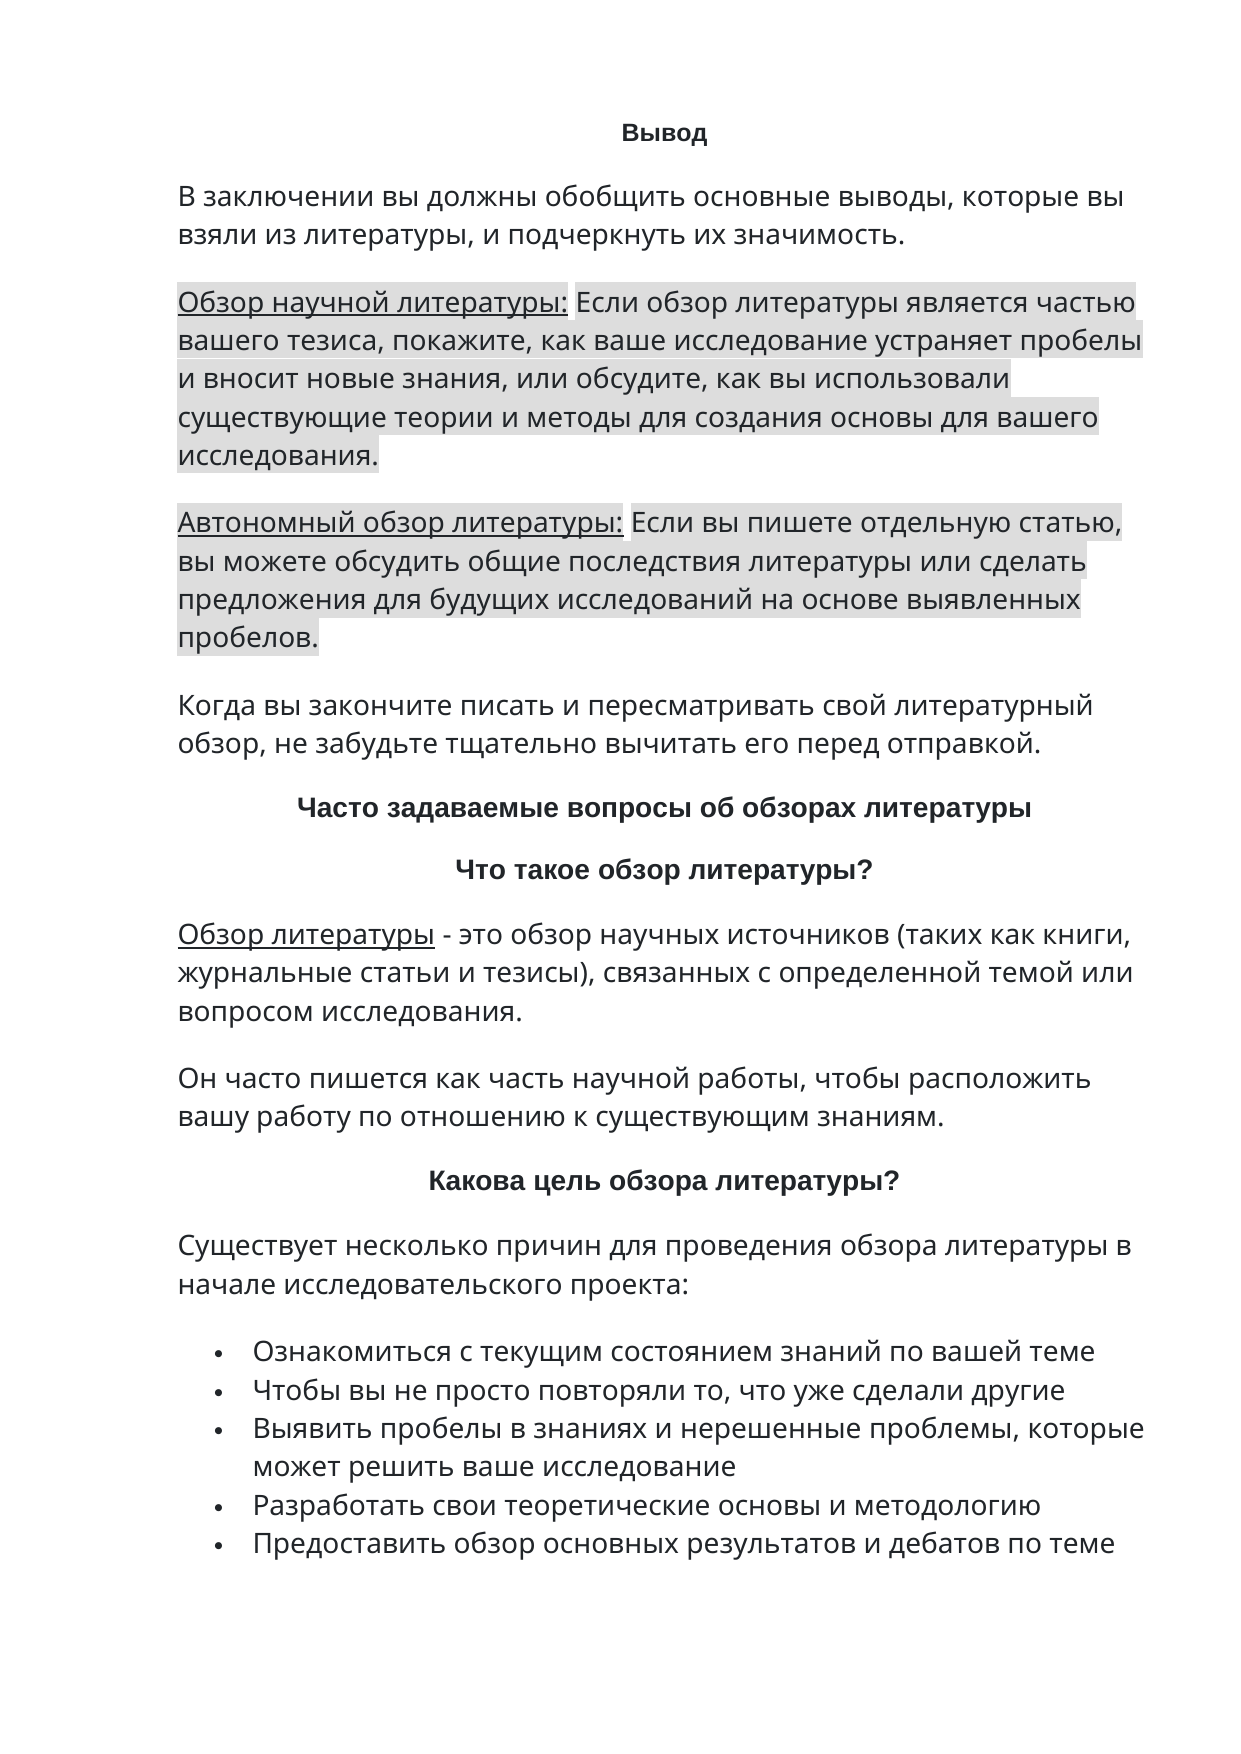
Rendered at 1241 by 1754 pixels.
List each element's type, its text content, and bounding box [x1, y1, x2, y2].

text В заключении вы должны обобщить основные выводы, которые вы взяли из литературы, и подчеркнуть их значимость. [177, 176, 1152, 253]
list Выявить пробелы в знаниях и нерешенные проблемы, которые может решить ваше исследование [215, 1408, 1152, 1485]
list Чтобы вы не просто повторяли то, что уже сделали другие [215, 1370, 1152, 1408]
text Он часто пишется как часть научной работы, чтобы расположить вашу работу по отношению к существующим знаниям. [177, 1058, 1152, 1135]
text Что такое обзор литературы? [177, 853, 1152, 885]
list Разработать свои теоретические основы и методологию [215, 1485, 1152, 1523]
text Вывод [177, 118, 1152, 147]
list Ознакомиться с текущим состоянием знаний по вашей теме [215, 1332, 1152, 1370]
text Часто задаваемые вопросы об обзорах литературы [177, 791, 1152, 823]
list Предоставить обзор основных результатов и дебатов по теме [215, 1523, 1152, 1562]
text Обзор научной литературы: Если обзор литературы является частью вашего тезиса, покажите, как ваше исследование устраняет пробелы и вносит новые знания, или обсудите, как вы использовали существующие теории и методы для создания основы для вашего исследования. [177, 282, 1152, 473]
text Когда вы закончите писать и пересматривать свой литературный обзор, не забудьте тщательно вычитать его перед отправкой. [177, 685, 1152, 762]
text Обзор литературы - это обзор научных источников (таких как книги, журнальные статьи и тезисы), связанных с определенной темой или вопросом исследования. [177, 914, 1152, 1029]
text Какова цель обзора литературы? [177, 1164, 1152, 1197]
text Автономный обзор литературы: Если вы пишете отдельную статью, вы можете обсудить общие последствия литературы или сделать предложения для будущих исследований на основе выявленных пробелов. [319, 503, 1152, 656]
text Существует несколько причин для проведения обзора литературы в начале исследовательского проекта: [177, 1226, 1152, 1302]
